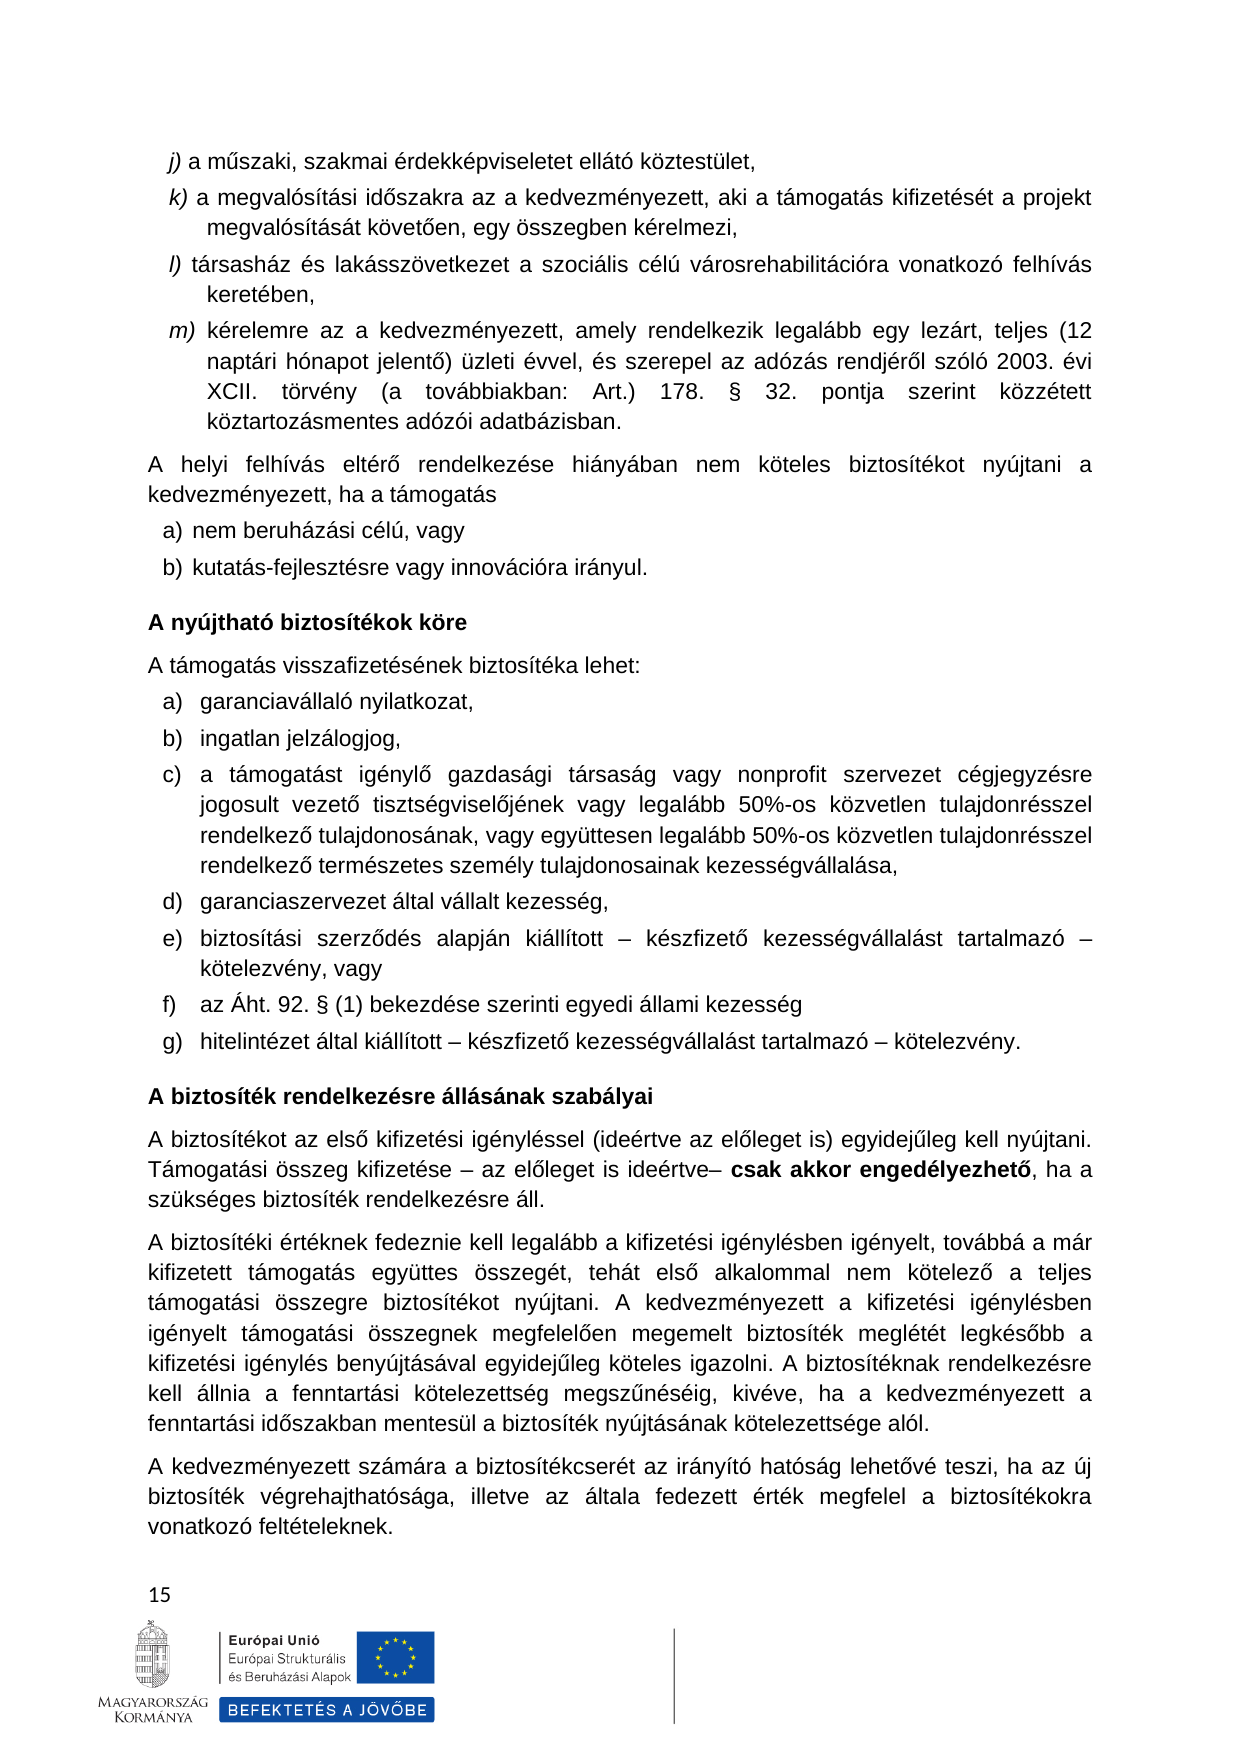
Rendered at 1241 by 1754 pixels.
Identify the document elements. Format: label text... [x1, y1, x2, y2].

text A biztosíték rendelkezésre állásának szabályai [148, 1083, 1093, 1109]
list biztosítási szerződés alapján kiállított – készfizető kezességvállalást tartalmazó – kötelezvény, vagy [162, 925, 1093, 981]
list hitelintézet által kiállított – készfizető kezességvállalást tartalmazó – kötelezvény. [162, 1028, 1093, 1054]
list nem beruházási célú, vagy [162, 517, 1093, 544]
text j) a műszaki, szakmai érdekképviseletet ellátó köztestület, [169, 148, 1093, 174]
text l) társasház és lakásszövetkezet a szociális célú városrehabilitációra vonatkozó felhívás keretében, [169, 251, 1093, 307]
text A helyi felhívás eltérő rendelkezése hiányában nem köteles biztosítékot nyújtani a kedvezményezett, ha a támogatás [148, 451, 1093, 507]
text A nyújtható biztosítékok köre [148, 609, 1093, 635]
list az Áht. 92. § (1) bekezdése szerinti egyedi állami kezesség [162, 991, 1093, 1018]
text A biztosítéki értéknek fedeznie kell legalább a kifizetési igénylésben igényelt, továbbá a már kifizetett támogatás együttes összegét, tehát első alkalommal nem kötelező a teljes támogatási összegre biztosítékot nyújtani. A kedvezményezett a kifizetési igénylésben igényelt támogatási összegnek megfelelően megemelt biztosíték meglétét legkésőbb a kifizetési igénylés benyújtásával egyidejűleg köteles igazolni. A biztosítéknak rendelkezésre kell állnia a fenntartási kötelezettség megszűnéséig, kivéve, ha a kedvezményezett a fenntartási időszakban mentesül a biztosíték nyújtásának kötelezettsége alól. [148, 1229, 1093, 1436]
list garanciavállaló nyilatkozat, [162, 688, 1093, 714]
text k) a megvalósítási időszakra az a kedvezményezett, aki a támogatás kifizetését a projekt megvalósítását követően, egy összegben kérelmezi, [169, 184, 1093, 241]
list a támogatást igénylő gazdasági társaság vagy nonprofit szervezet cégjegyzésre jogosult vezető tisztségviselőjének vagy legalább 50%-os közvetlen tulajdonrésszel rendelkező tulajdonosának, vagy együttesen legalább 50%-os közvetlen tulajdonrésszel rendelkező természetes személy tulajdonosainak kezességvállalása, [162, 761, 1093, 878]
list kutatás-fejlesztésre vagy innovációra irányul. [162, 554, 1093, 580]
text A támogatás visszafizetésének biztosítéka lehet: [148, 652, 1093, 678]
list garanciaszervezet által vállalt kezesség, [162, 888, 1093, 914]
list ingatlan jelzálogjog, [162, 725, 1093, 751]
picture [23, 1581, 685, 1754]
text A biztosítékot az első kifizetési igényléssel (ideértve az előleget is) egyidejűleg kell nyújtani. Támogatási összeg kifizetése – az előleget is ideértve– csak akkor engedélyezhető, ha a szükséges biztosíték rendelkezésre áll. [148, 1126, 1093, 1212]
text A kedvezményezett számára a biztosítékcserét az irányító hatóság lehetővé teszi, ha az új biztosíték végrehajthatósága, illetve az általa fedezett érték megfelel a biztosítékokra vonatkozó feltételeknek. [148, 1453, 1093, 1539]
text m) kérelemre az a kedvezményezett, amely rendelkezik legalább egy lezárt, teljes (12 naptári hónapot jelentő) üzleti évvel, és szerepel az adózás rendjéről szóló 2003. évi XCII. törvény (a továbbiakban: Art.) 178. § 32. pontja szerint közzétett köztartozásmentes adózói adatbázisban. [169, 317, 1093, 434]
